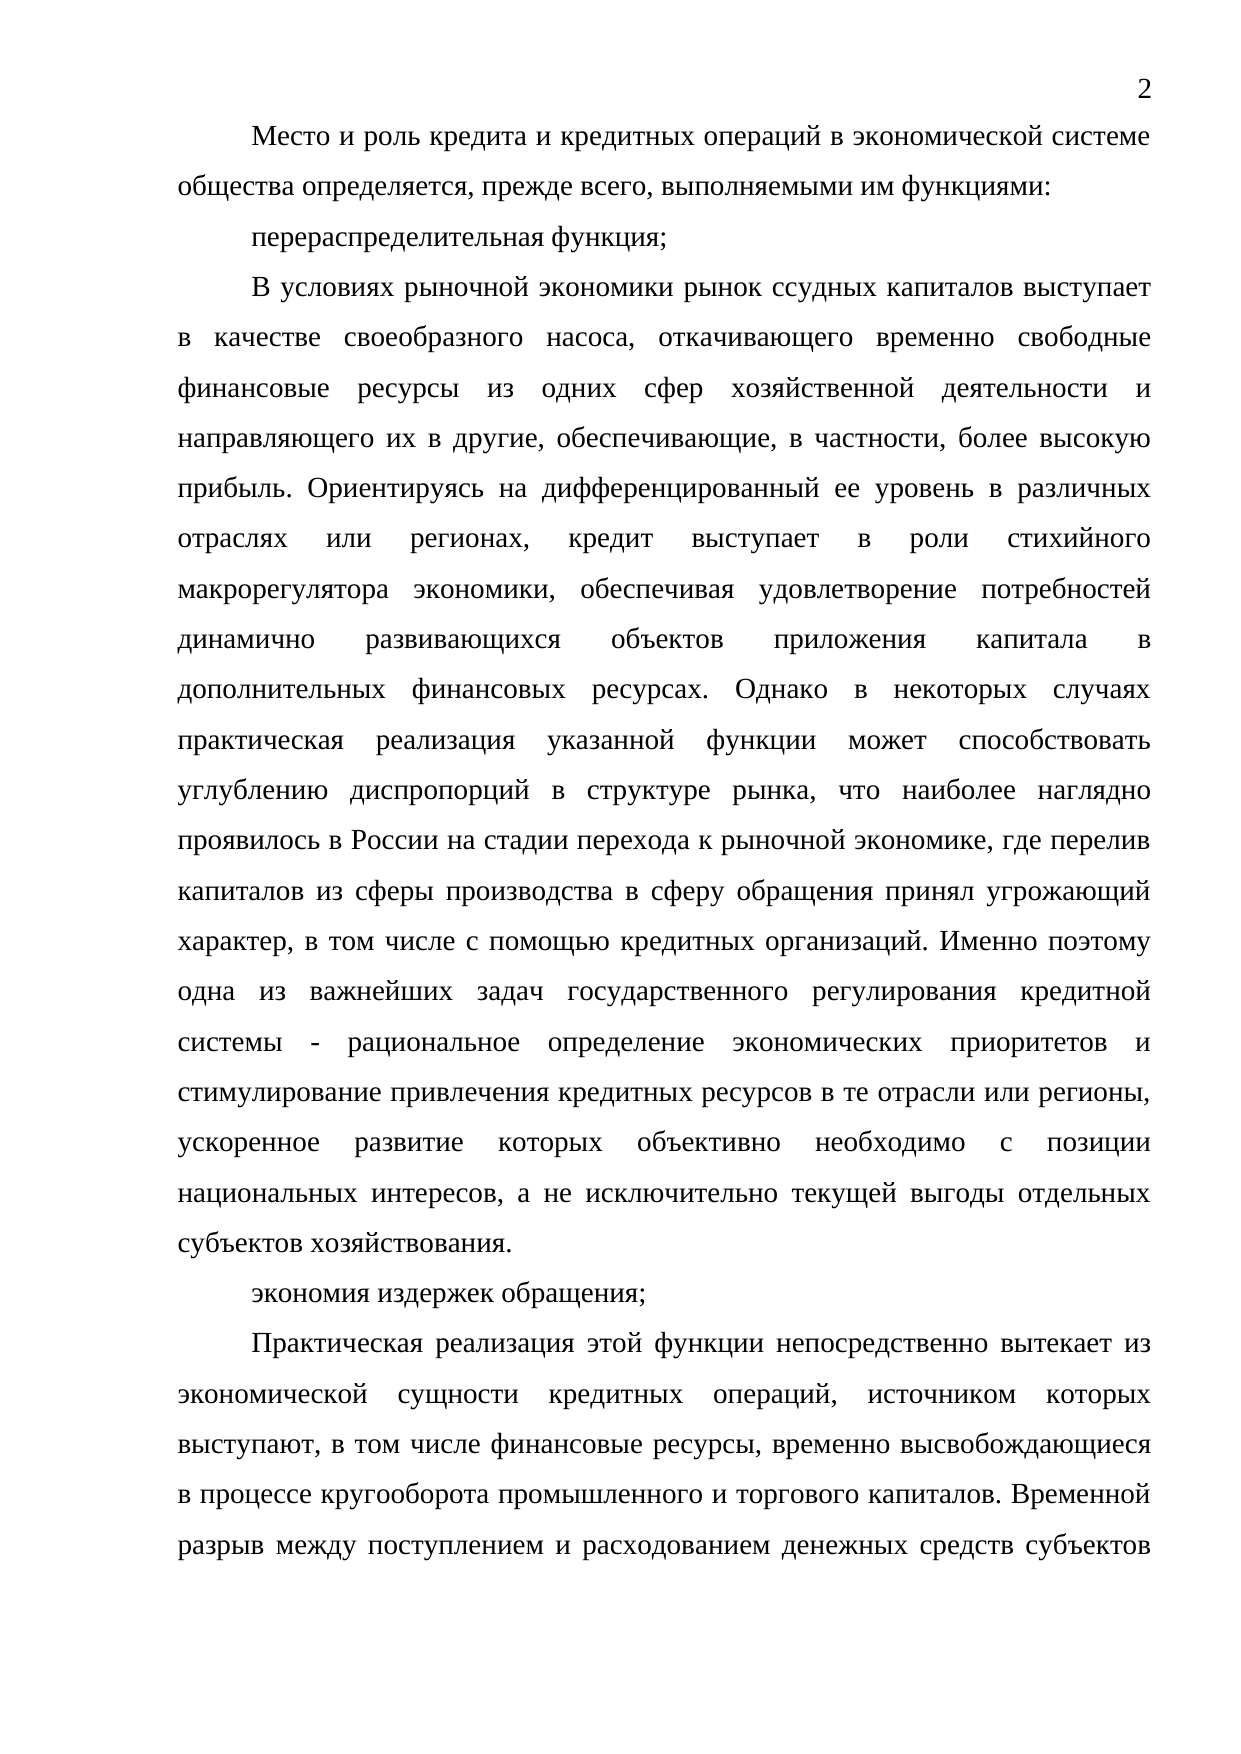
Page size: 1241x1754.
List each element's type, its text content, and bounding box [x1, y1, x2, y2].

text экономия издержек обращения; [177, 1275, 1152, 1309]
text В условиях рыночной экономики рынок ссудных капиталов выступает в качестве своеобразного насоса, откачивающего временно свободные финансовые ресурсы из одних сфер хозяйственной деятельности и направляющего их в другие, обеспечивающие, в частности, более высокую прибыль. Ориентируясь на дифференцированный ее уровень в различных отраслях или регионах, кредит выступает в роли стихийного макрорегулятора экономики, обеспечивая удовлетворение потребностей динамично развивающихся объектов приложения капитала в дополнительных финансовых ресурсах. Однако в некоторых случаях практическая реализация указанной функции может способствовать углублению диспропорций в структуре рынка, что наиболее наглядно проявилось в России на стадии перехода к рыночной экономике, где перелив капиталов из сферы производства в сферу обращения принял угрожающий характер, в том числе с помощью кредитных организаций. Именно поэтому одна из важнейших задач государственного регулирования кредитной системы - рациональное определение экономических приоритетов и стимулирование привлечения кредитных ресурсов в те отрасли или регионы, ускоренное развитие которых объективно необходимо с позиции национальных интересов, а не исключительно текущей выгоды отдельных субъектов хозяйствования. [177, 269, 1152, 1258]
text перераспределительная функция; [177, 219, 1152, 252]
text Место и роль кредита и кредитных операций в экономической системе общества определяется, прежде всего, выполняемыми им функциями: [177, 118, 1152, 202]
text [177, 1326, 1152, 1560]
